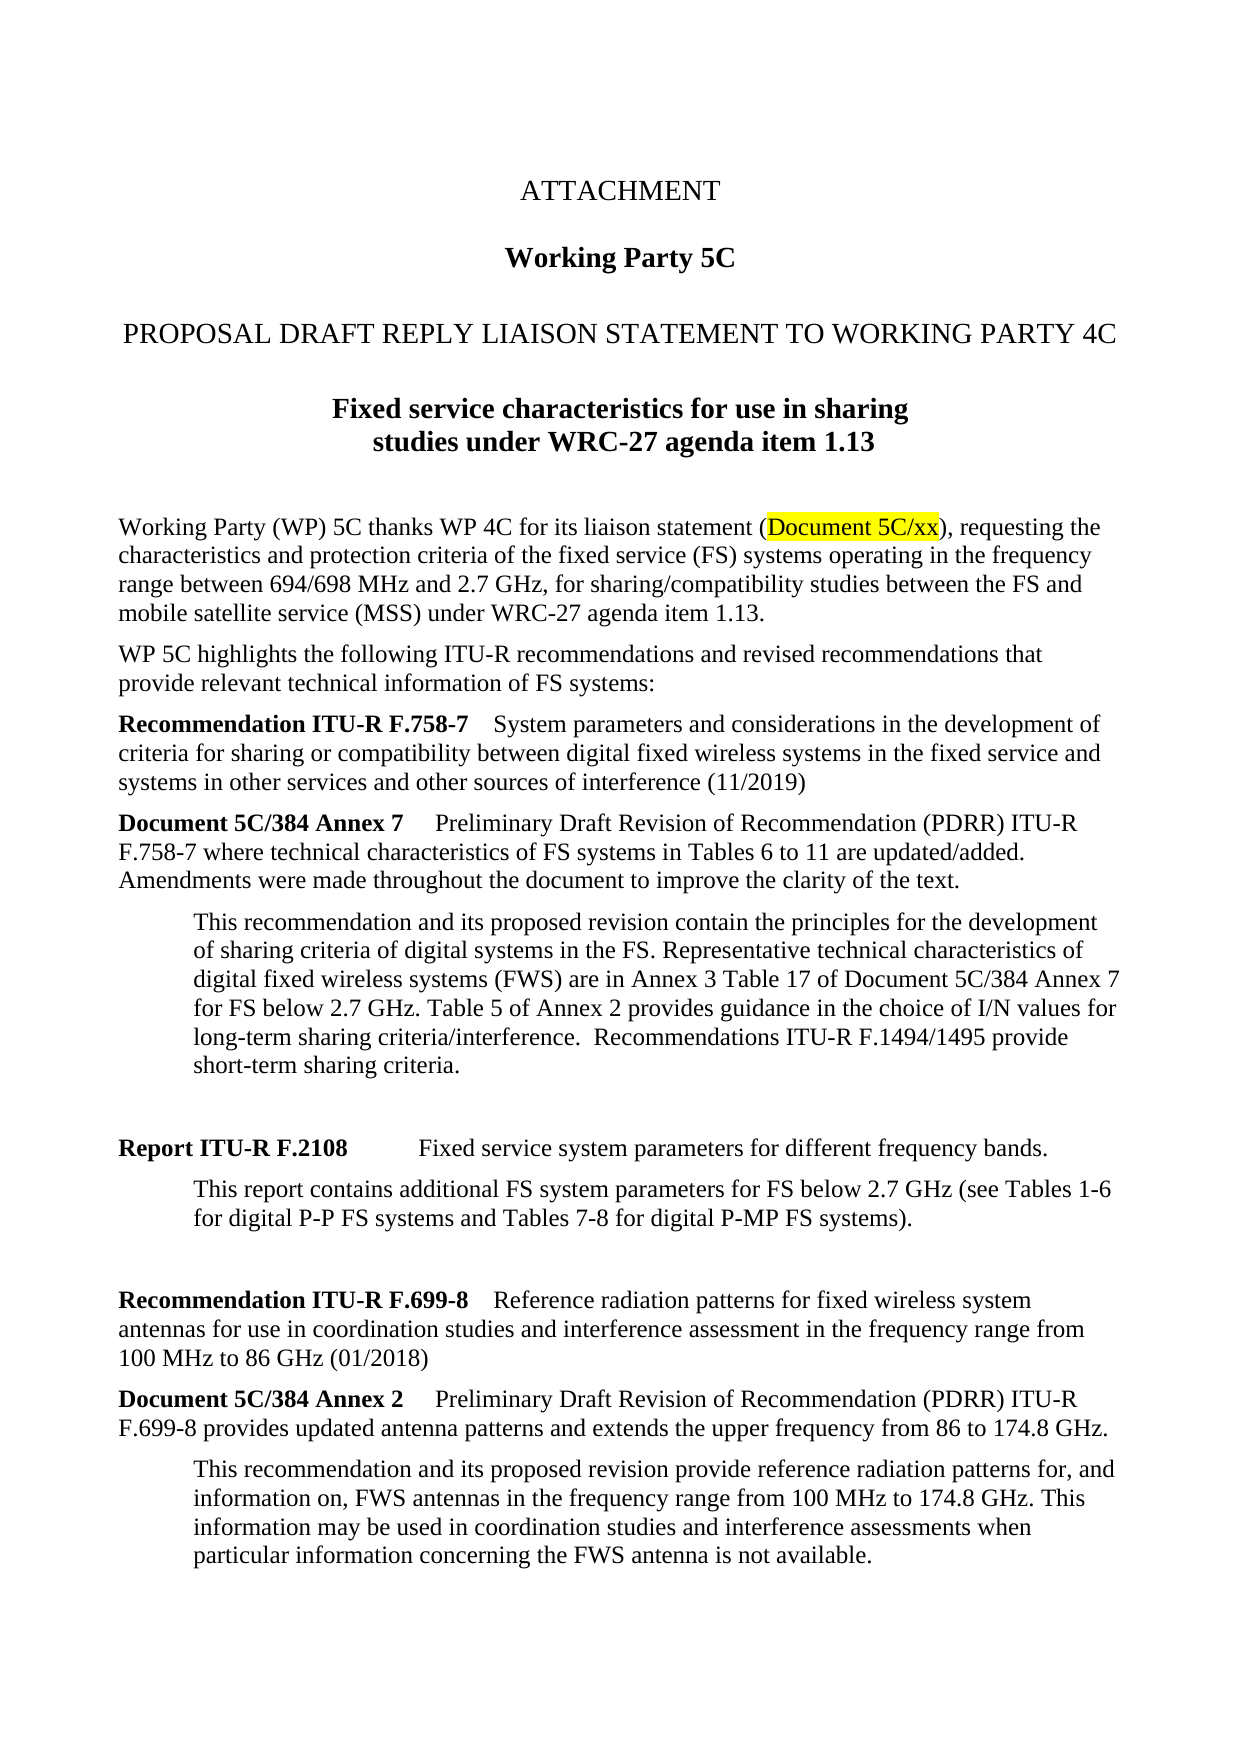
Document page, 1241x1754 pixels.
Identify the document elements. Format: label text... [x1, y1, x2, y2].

text Document 5C/384 Annex 2 Preliminary Draft Revision of Recommendation (PDRR) ITU-R F.699-8 provides updated antenna patterns and extends the upper frequency from 86 to 174.8 GHz. [118, 1384, 1122, 1442]
text Recommendation ITU-R F.758-7 System parameters and considerations in the development of criteria for sharing or compatibility between digital fixed wireless systems in the fixed service and systems in other services and other sources of interference (11/2019) [118, 709, 1122, 796]
text Document 5C/384 Annex 7 Preliminary Draft Revision of Recommendation (PDRR) ITU-R F.758-7 where technical characteristics of FS systems in Tables 6 to 11 are updated/added. Amendments were made throughout the document to improve the clarity of the text. [118, 808, 1122, 894]
text Report ITU-R F.2108 Fixed service system parameters for different frequency bands. [118, 1133, 1122, 1162]
title ATTACHMENT [118, 173, 1122, 206]
text Recommendation ITU-R F.699-8 Reference radiation patterns for fixed wireless system antennas for use in coordination studies and interference assessment in the frequency range from 100 MHz to 86 GHz (01/2018) [118, 1286, 1122, 1372]
title Fixed service characteristics for use in sharing studies under WRC-27 agenda item 1.13 [118, 391, 1122, 458]
text This recommendation and its proposed revision provide reference radiation patterns for, and information on, FWS antennas in the frequency range from 100 MHz to 174.8 GHz. This information may be used in coordination studies and interference assessments when particular information concerning the FWS antenna is not available. [193, 1454, 1122, 1569]
text This recommendation and its proposed revision contain the principles for the development of sharing criteria of digital systems in the FS. Representative technical characteristics of digital fixed wireless systems (FWS) are in Annex 3 Table 17 of Document 5C/384 Annex 7 for FS below 2.7 GHz. Table 5 of Annex 2 provides guidance in the choice of I/N values for long-term sharing criteria/interference. Recommendations ITU-R F.1494/1495 provide short-term sharing criteria. [193, 907, 1122, 1079]
text WP 5C highlights the following ITU-R recommendations and revised recommendations that provide relevant technical information of FS systems: [118, 639, 1122, 697]
title PROPOSAL DRAFT REPLY LIAISON STATEMENT TO WORKING PARTY 4C [118, 316, 1122, 349]
text Working Party (WP) 5C thanks WP 4C for its liaison statement (Document 5C/xx), requesting the characteristics and protection criteria of the fixed service (FS) systems operating in the frequency range between 694/698 MHz and 2.7 GHz, for sharing/compatibility studies between the FS and mobile satellite service (MSS) under WRC-27 agenda item 1.13. [118, 512, 1122, 627]
subtitle Working Party 5C [118, 240, 1122, 274]
text This report contains additional FS system parameters for FS below 2.7 GHz (see Tables 1-6 for digital P-P FS systems and Tables 7-8 for digital P-MP FS systems). [193, 1174, 1122, 1232]
